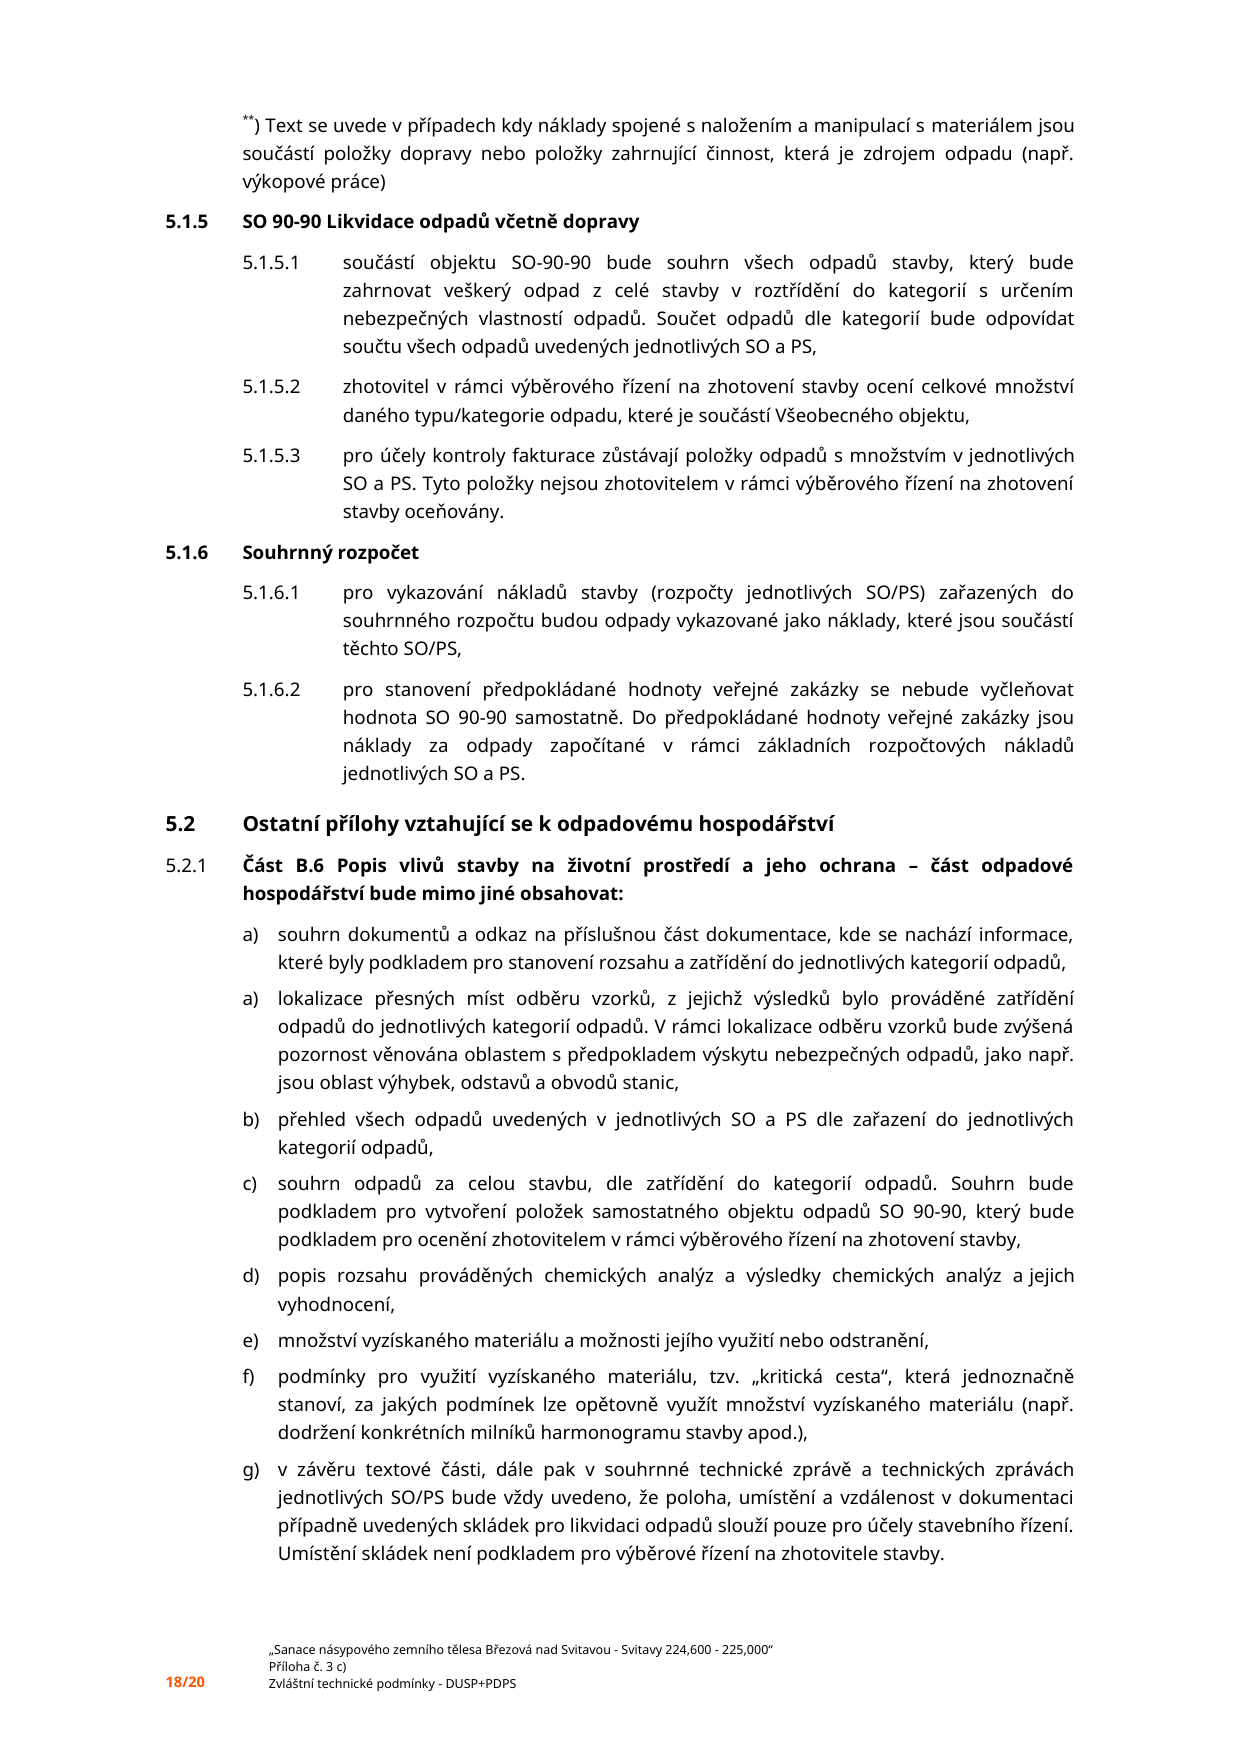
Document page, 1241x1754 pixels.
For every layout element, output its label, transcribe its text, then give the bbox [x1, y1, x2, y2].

list přehled všech odpadů uvedených v jednotlivých SO a PS dle zařazení do jednotlivých kategorií odpadů, [242, 1106, 1075, 1159]
text součástí objektu SO-90-90 bude souhrn všech odpadů stavby, který bude zahrnovat veškerý odpad z celé stavby v roztřídění do kategorií s určením nebezpečných vlastností odpadů. Součet odpadů dle kategorií bude odpovídat součtu všech odpadů uvedených jednotlivých SO a PS, [242, 249, 1075, 359]
text SO 90-90 Likvidace odpadů včetně dopravy [165, 209, 1075, 234]
text zhotovitel v rámci výběrového řízení na zhotovení stavby ocení celkové množství daného typu/kategorie odpadu, které je součástí Všeobecného objektu, [242, 374, 1075, 427]
list souhrn odpadů za celou stavbu, dle zatřídění do kategorií odpadů. Souhrn bude podkladem pro vytvoření položek samostatného objektu odpadů SO 90-90, který bude podkladem pro ocenění zhotovitelem v rámci výběrového řízení na zhotovení stavby, [242, 1170, 1075, 1252]
list souhrn dokumentů a odkaz na příslušnou část dokumentace, kde se nachází informace, které byly podkladem pro stanovení rozsahu a zatřídění do jednotlivých kategorií odpadů, [242, 921, 1075, 975]
text Souhrnný rozpočet [165, 539, 1075, 564]
list množství vyzískaného materiálu a možnosti jejího využití nebo odstranění, [242, 1327, 1075, 1353]
list popis rozsahu prováděných chemických analýz a výsledky chemických analýz a jejich vyhodnocení, [242, 1263, 1075, 1316]
text Část B.6 Popis vlivů stavby na životní prostředí a jeho ochrana – část odpadové hospodářství bude mimo jiné obsahovat: [165, 853, 1075, 906]
text Ostatní přílohy vztahující se k odpadovému hospodářství [165, 809, 1075, 837]
text pro účely kontroly fakturace zůstávají položky odpadů s množstvím v jednotlivých SO a PS. Tyto položky nejsou zhotovitelem v rámci výběrového řízení na zhotovení stavby oceňovány. [242, 442, 1075, 524]
list v závěru textové části, dále pak v souhrnné technické zprávě a technických zprávách jednotlivých SO/PS bude vždy uvedeno, že poloha, umístění a vzdálenost v dokumentaci případně uvedených skládek pro likvidaci odpadů slouží pouze pro účely stavebního řízení. Umístění skládek není podkladem pro výběrové řízení na zhotovitele stavby. [242, 1456, 1075, 1566]
list podmínky pro využití vyzískaného materiálu, tzv. „kritická cesta“, která jednoznačně stanoví, za jakých podmínek lze opětovně využít množství vyzískaného materiálu (např. dodržení konkrétních milníků harmonogramu stavby apod.), [242, 1363, 1075, 1445]
text pro stanovení předpokládané hodnoty veřejné zakázky se nebude vyčleňovat hodnota SO 90-90 samostatně. Do předpokládané hodnoty veřejné zakázky jsou náklady za odpady započítané v rámci základních rozpočtových nákladů jednotlivých SO a PS. [242, 676, 1075, 786]
text **) Text se uvede v případech kdy náklady spojené s naložením a manipulací s materiálem jsou součástí položky dopravy nebo položky zahrnující činnost, která je zdrojem odpadu (např. výkopové práce) [242, 112, 1075, 194]
list lokalizace přesných míst odběru vzorků, z jejichž výsledků bylo prováděné zatřídění odpadů do jednotlivých kategorií odpadů. V rámci lokalizace odběru vzorků bude zvýšená pozornost věnována oblastem s předpokladem výskytu nebezpečných odpadů, jako např. jsou oblast výhybek, odstavů a obvodů stanic, [242, 986, 1075, 1095]
text pro vykazování nákladů stavby (rozpočty jednotlivých SO/PS) zařazených do souhrnného rozpočtu budou odpady vykazované jako náklady, které jsou součástí těchto SO/PS, [242, 579, 1075, 661]
